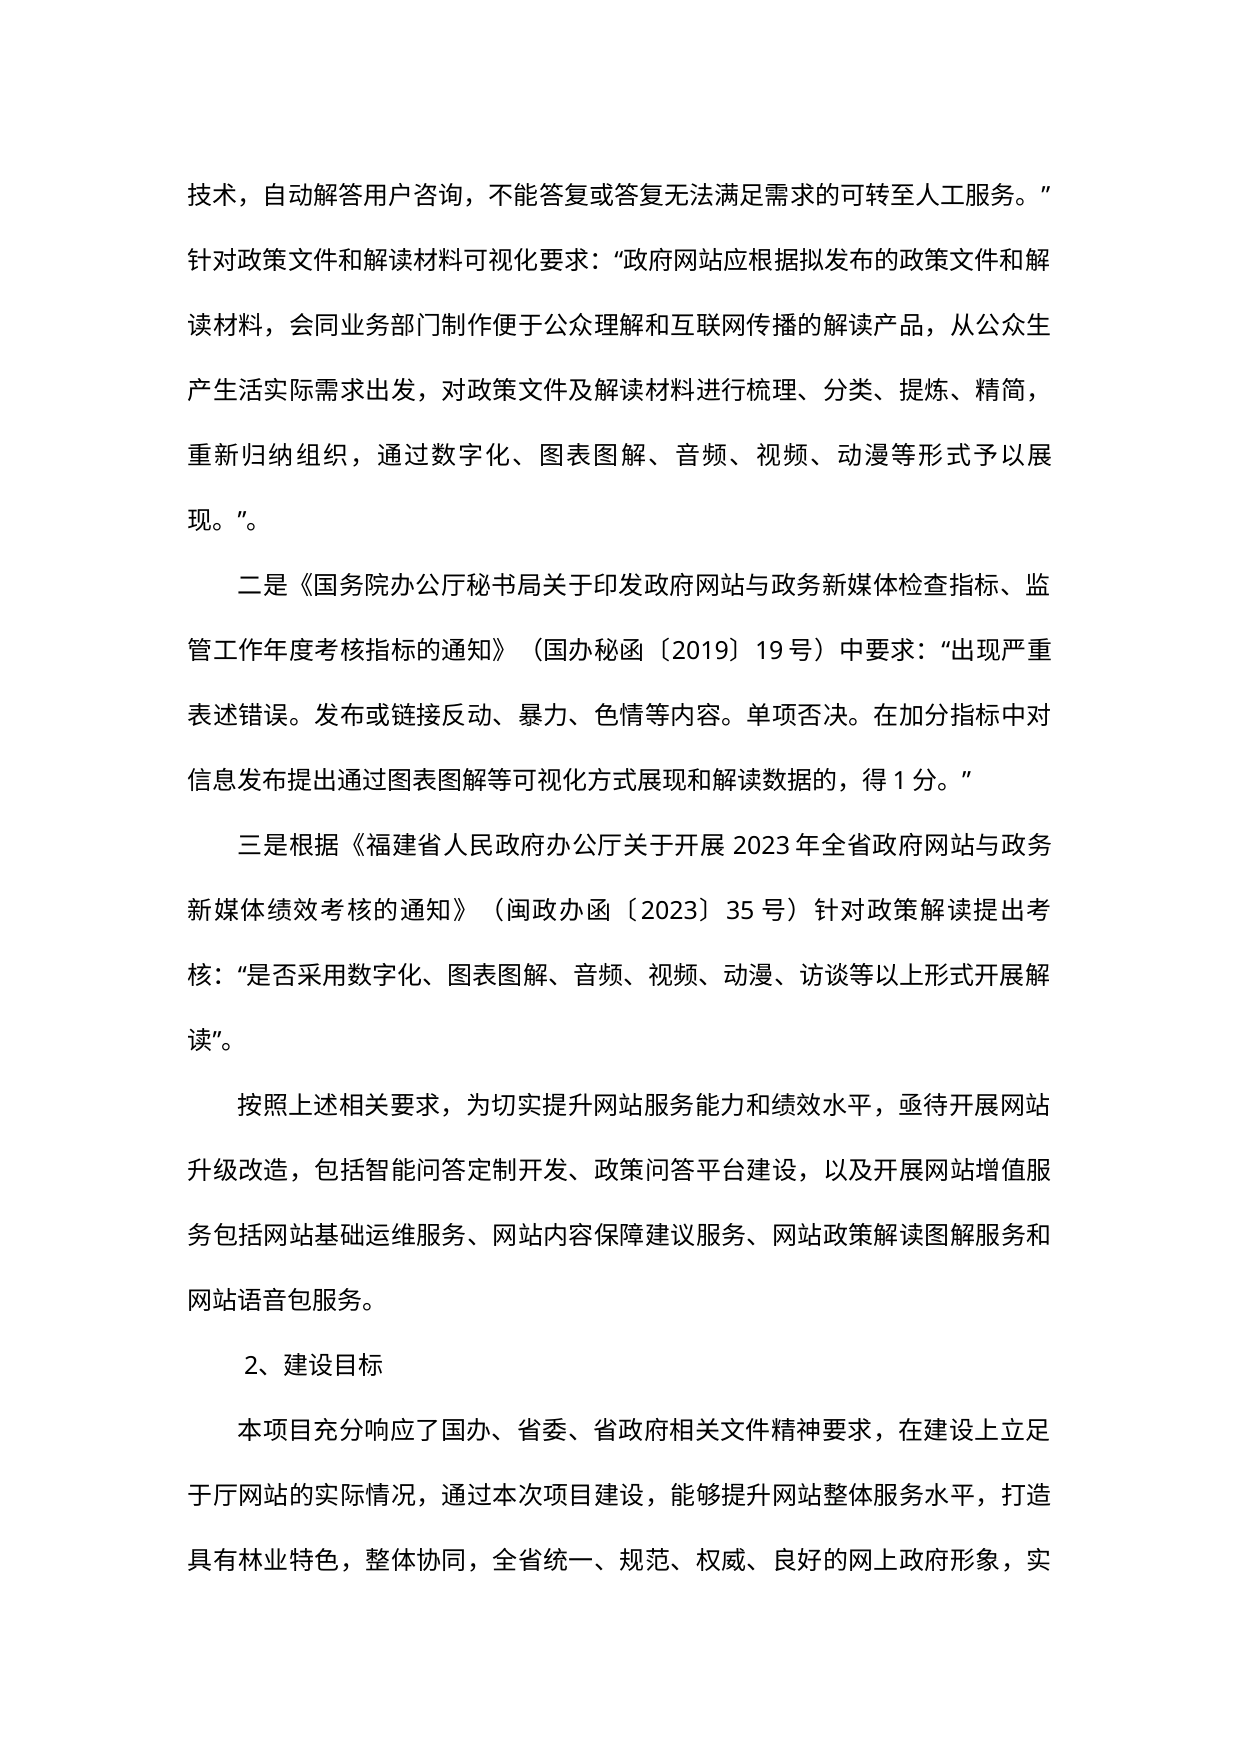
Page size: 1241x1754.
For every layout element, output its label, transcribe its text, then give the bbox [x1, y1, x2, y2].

text 二是《国务院办公厅秘书局关于印发政府网站与政务新媒体检查指标、监管工作年度考核指标的通知》（国办秘函〔2019〕19号）中要求：“出现严重表述错误。发布或链接反动、暴力、色情等内容。单项否决。在加分指标中对信息发布提出通过图表图解等可视化方式展现和解读数据的，得1分。” [187, 552, 1053, 812]
text 2、建设目标 [187, 1332, 1053, 1397]
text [187, 1397, 1053, 1592]
text 三是根据《福建省人民政府办公厅关于开展2023年全省政府网站与政务新媒体绩效考核的通知》（闽政办函〔2023〕35号）针对政策解读提出考核：“是否采用数字化、图表图解、音频、视频、动漫、访谈等以上形式开展解读”。 [187, 812, 1053, 1072]
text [187, 162, 1053, 552]
text 按照上述相关要求，为切实提升网站服务能力和绩效水平，亟待开展网站升级改造，包括智能问答定制开发、政策问答平台建设，以及开展网站增值服务包括网站基础运维服务、网站内容保障建议服务、网站政策解读图解服务和网站语音包服务。 [187, 1072, 1053, 1332]
